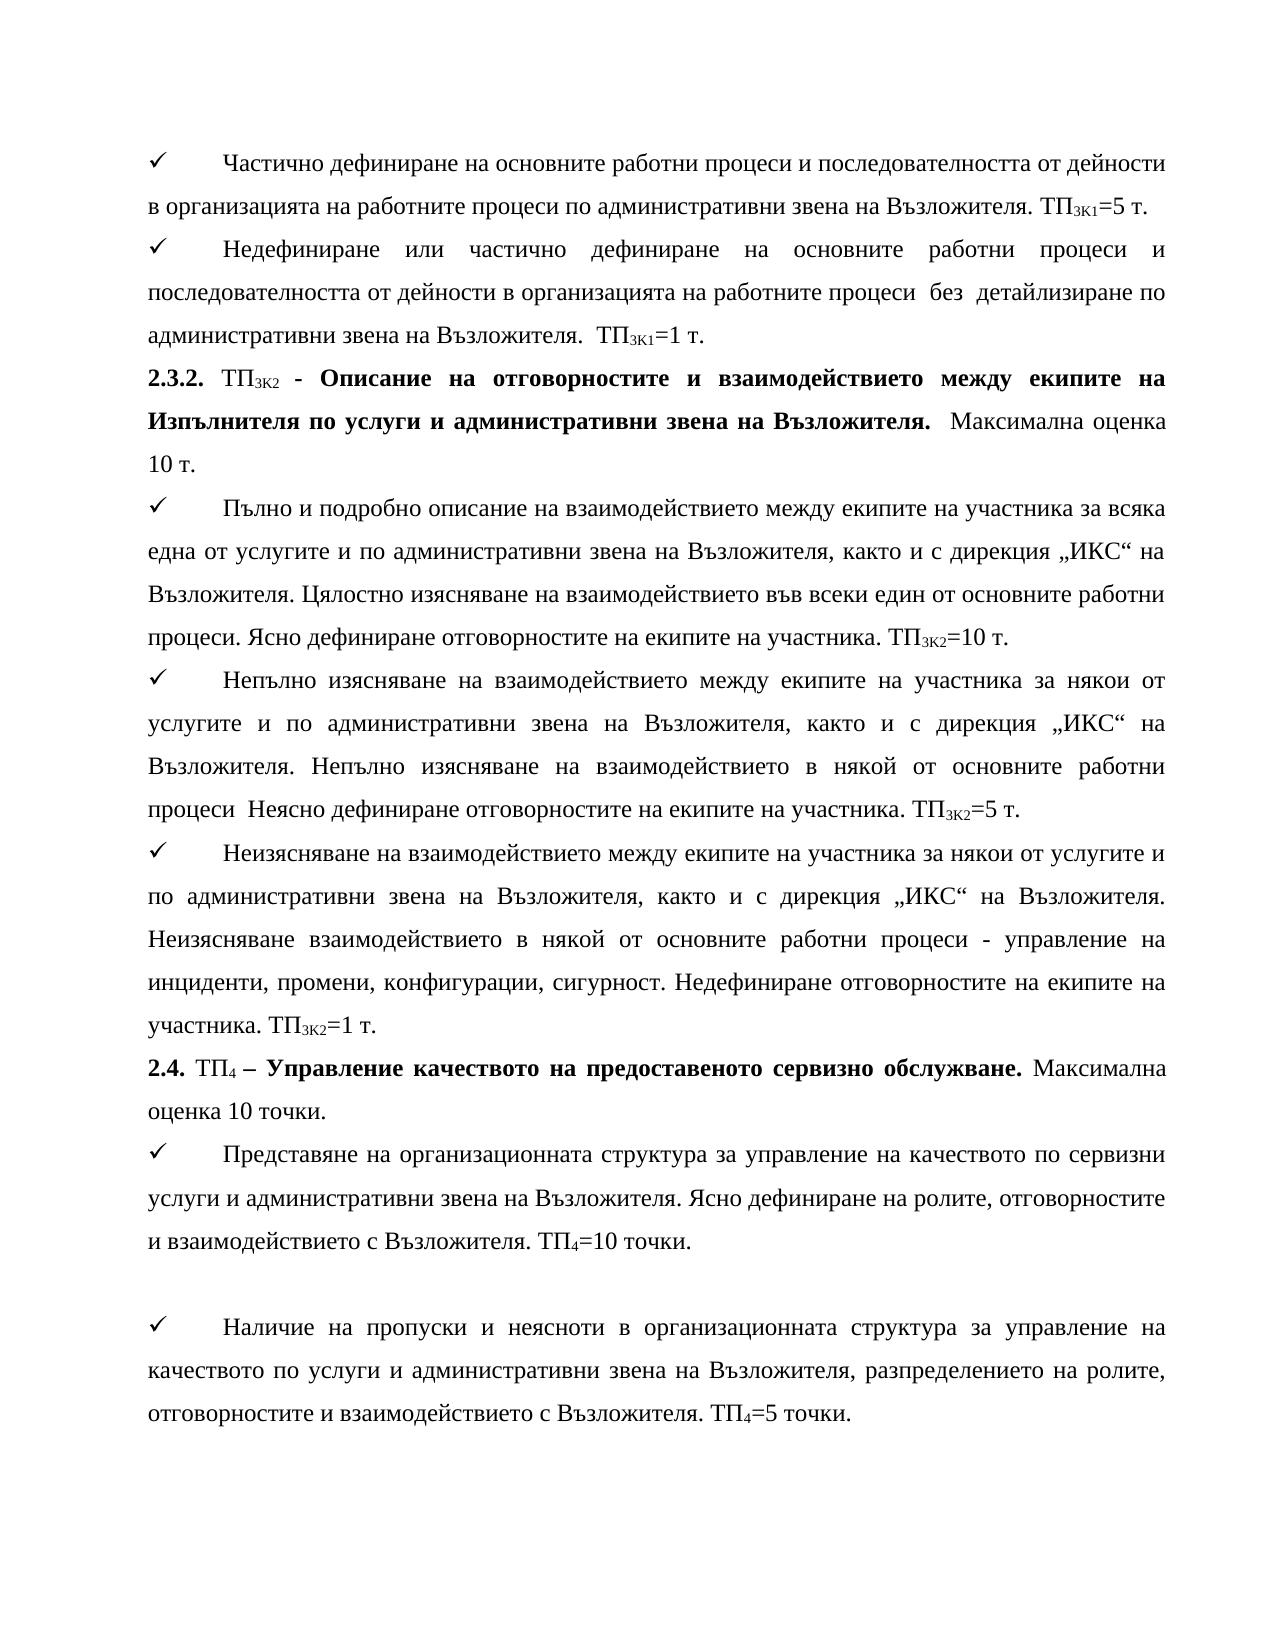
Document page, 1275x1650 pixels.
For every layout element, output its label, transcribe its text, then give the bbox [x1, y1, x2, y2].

text 2.4. ТП4 – Управление качеството на предоставеното сервизно обслужване. Максимална оценка 10 точки. [148, 1053, 1166, 1125]
list Частично дефиниране на основните работни процеси и последователността от дейности в организацията на работните процеси по административни звена на Възложителя. ТП3K1=5 т. [148, 148, 1166, 219]
list Недефиниране или частично дефиниране на основните работни процеси и последователността от дейности в организацията на работните процеси без детайлизиране по административни звена на Възложителя. ТП3K1=1 т. [148, 234, 1166, 349]
list Непълно изясняване на взаимодействието между екипите на участника за някои от услугите и по административни звена на Възложителя, както и с дирекция „ИКС“ на Възложителя. Непълно изясняване на взаимодействието в някой от основните работни процеси Неясно дефиниране отговорностите на екипите на участника. ТП3K2=5 т. [148, 665, 1166, 823]
list Пълно и подробно описание на взаимодействието между екипите на участника за всяка една от услугите и по административни звена на Възложителя, както и с дирекция „ИКС“ на Възложителя. Цялостно изясняване на взаимодействието във всеки един от основните работни процеси. Ясно дефиниране отговорностите на екипите на участника. ТП3K2=10 т. [148, 493, 1166, 651]
text 2.3.2. ТП3K2 - Описание на отговорностите и взаимодействието между екипите на Изпълнителя по услуги и административни звена на Възложителя. Максимална оценка 10 т. [148, 363, 1166, 478]
list Представяне на организационната структура за управление на качеството по сервизни услуги и административни звена на Възложителя. Ясно дефиниране на ролите, отговорностите и взаимодействието с Възложителя. ТП4=10 точки. [148, 1139, 1166, 1254]
list Неизясняване на взаимодействието между екипите на участника за някои от услугите и по административни звена на Възложителя, както и с дирекция „ИКС“ на Възложителя. Неизясняване взаимодействието в някой от основните работни процеси - управление на инциденти, промени, конфигурации, сигурност. Недефиниране отговорностите на екипите на участника. ТП3K2=1 т. [148, 838, 1166, 1039]
list Наличие на пропуски и неясноти в организационната структура за управление на качеството по услуги и административни звена на Възложителя, разпределението на ролите, отговорностите и взаимодействието с Възложителя. ТП4=5 точки. [148, 1312, 1166, 1427]
